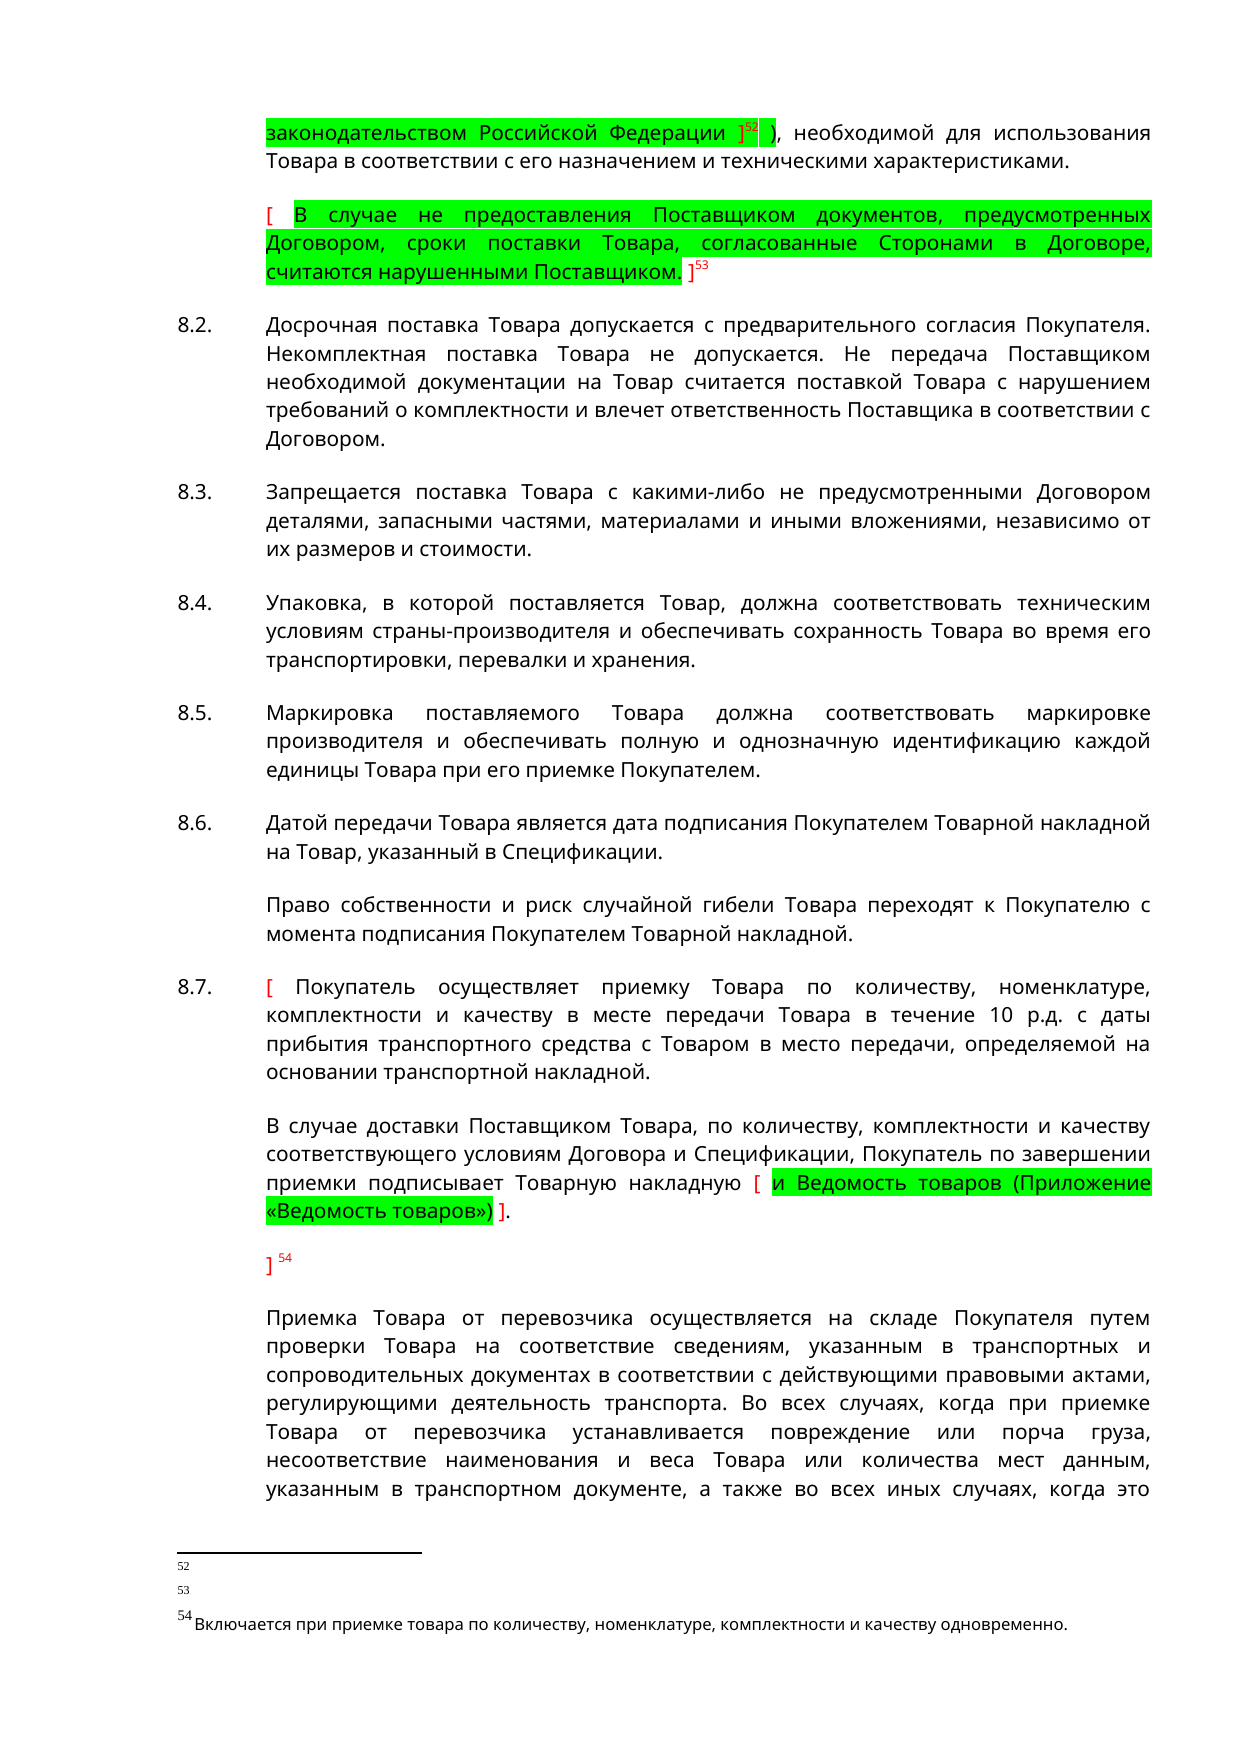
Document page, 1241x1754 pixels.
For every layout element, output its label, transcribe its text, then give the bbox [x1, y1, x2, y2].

text Право собственности и риск случайной гибели Товара переходят к Покупателю с момента подписания Покупателем Товарной накладной. [266, 890, 1152, 947]
list Запрещается поставка Товара с какими-либо не предусмотренными Договором деталями, запасными частями, материалами и иными вложениями, независимо от их размеров и стоимости. [177, 477, 1152, 563]
text [ В случае не предоставления Поставщиком документов, предусмотренных Договором, сроки поставки Товара, согласованные Сторонами в Договоре, считаются нарушенными Поставщиком. ] [682, 257, 1152, 285]
list [ Покупатель осуществляет приемку Товара по количеству, номенклатуре, комплектности и качеству в месте передачи Товара в течение 10 р.д. с даты прибытия транспортного средства с Товаром в место передачи, определяемой на основании транспортной накладной. [177, 972, 1152, 1086]
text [266, 1303, 1152, 1502]
list Маркировка поставляемого Товара должна соответствовать маркировке производителя и обеспечивать полную и однозначную идентификацию каждой единицы Товара при его приемке Покупателем. [177, 698, 1152, 783]
text ] [266, 1250, 1152, 1278]
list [177, 118, 1152, 175]
text В случае доставки Поставщиком Товара, по количеству, комплектности и качеству соответствующего условиям Договора и Спецификации, Покупатель по завершении приемки подписывает Товарную накладную [ и Ведомость товаров (Приложение «Ведомость товаров») ]. [266, 1111, 1152, 1225]
list Досрочная поставка Товара допускается с предварительного согласия Покупателя. Некомплектная поставка Товара не допускается. Не передача Поставщиком необходимой документации на Товар считается поставкой Товара с нарушением требований о комплектности и влечет ответственность Поставщика в соответствии с Договором. [177, 310, 1152, 452]
list Упаковка, в которой поставляется Товар, должна соответствовать техническим условиям страны-производителя и обеспечивать сохранность Товара во время его транспортировки, перевалки и хранения. [177, 588, 1152, 673]
text [ В случае не предоставления Поставщиком документов, предусмотренных Договором, сроки поставки Товара, согласованные Сторонами в Договоре, считаются нарушенными Поставщиком. ] [266, 200, 1152, 229]
list Датой передачи Товара является дата подписания Покупателем Товарной накладной на Товар, указанный в Спецификации. [177, 808, 1152, 865]
